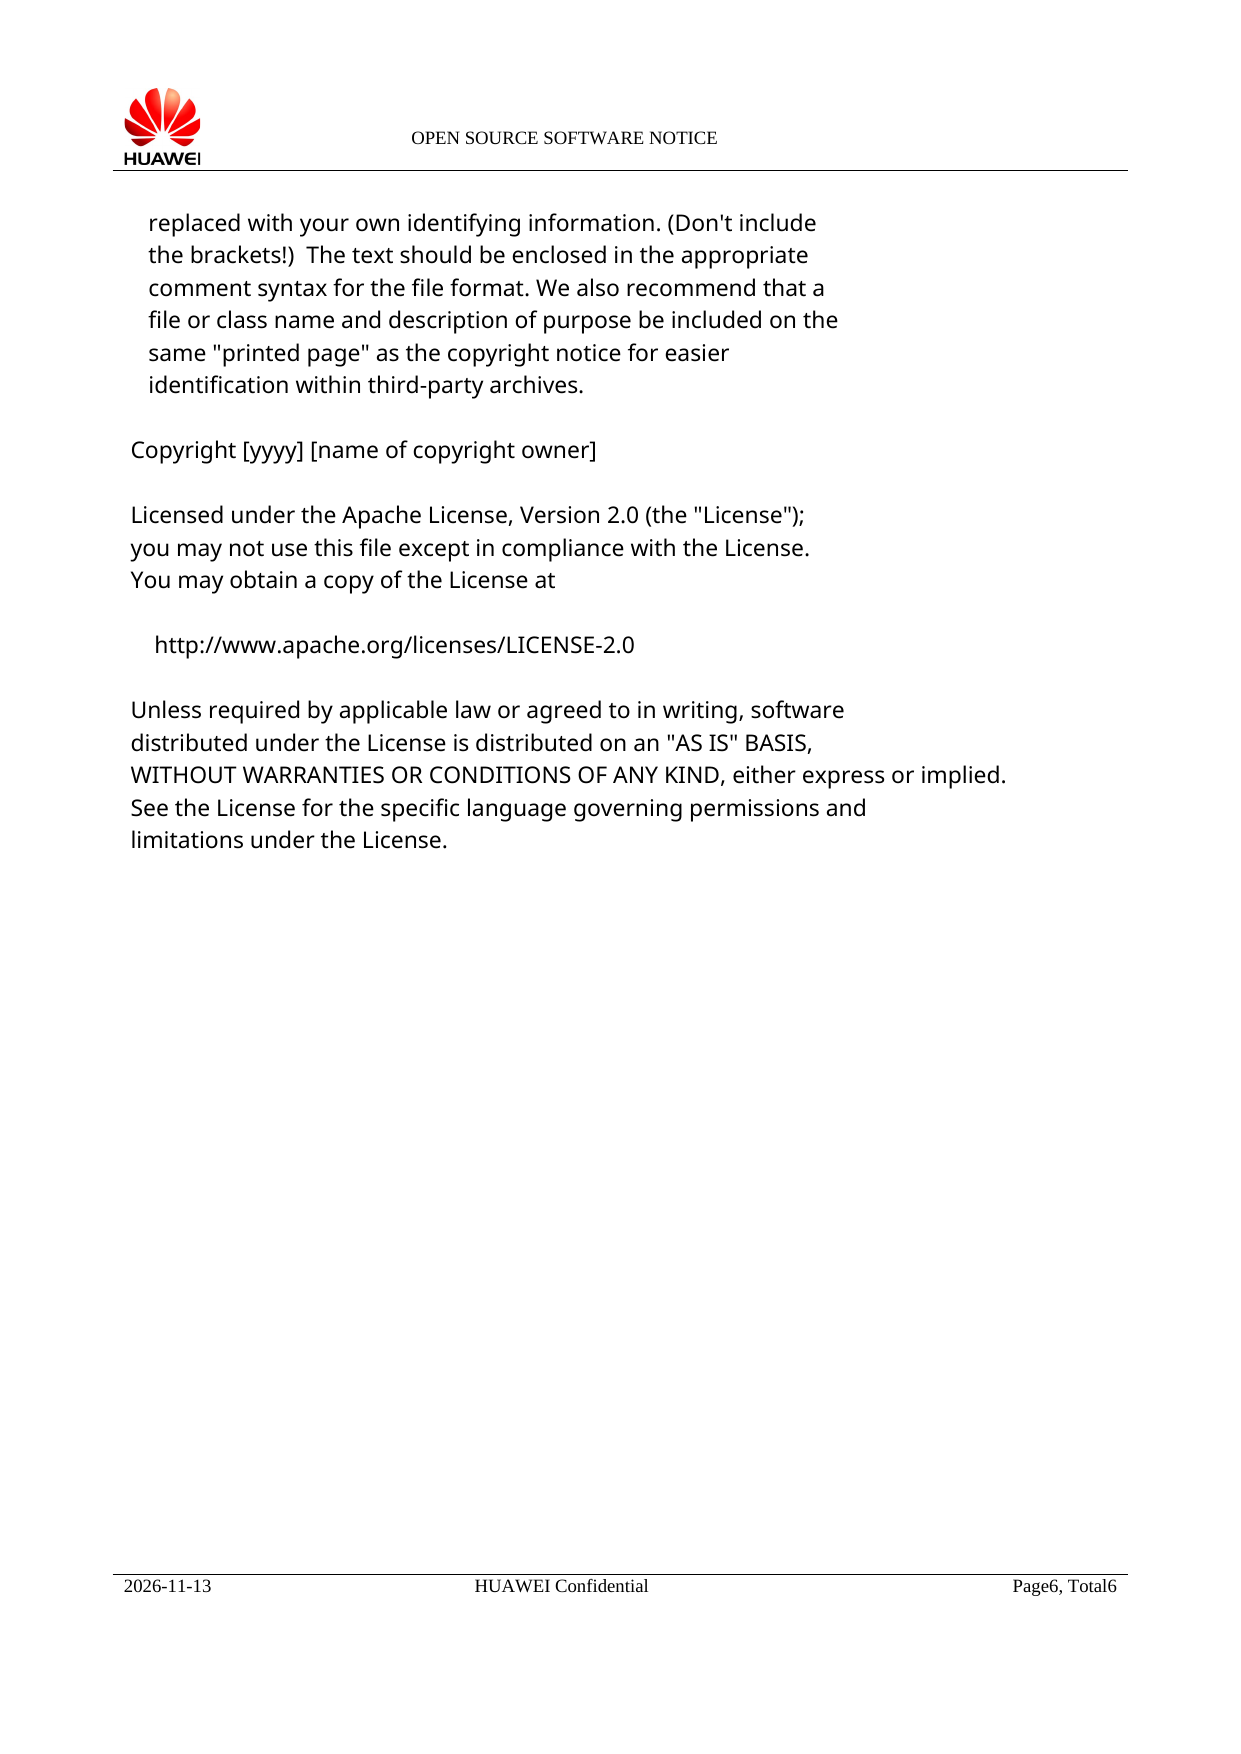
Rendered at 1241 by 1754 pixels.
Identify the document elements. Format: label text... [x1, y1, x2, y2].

text same "printed page" as the copyright notice for easier [112, 336, 1128, 369]
text Unless required by applicable law or agreed to in writing, software [112, 694, 1128, 726]
text comment syntax for the file format. We also recommend that a [112, 271, 1128, 304]
text the brackets!) The text should be enclosed in the appropriate [112, 239, 1128, 271]
text Copyright [yyyy] [name of copyright owner] [112, 434, 1128, 466]
text replaced with your own identifying information. (Don't include [112, 206, 1128, 239]
text limitations under the License. [112, 824, 1128, 856]
text Licensed under the Apache License, Version 2.0 (the "License"); [112, 499, 1128, 531]
text You may obtain a copy of the License at [112, 564, 1128, 596]
text you may not use this file except in compliance with the License. [112, 531, 1128, 564]
text http://www.apache.org/licenses/LICENSE-2.0 [112, 629, 1128, 661]
text WITHOUT WARRANTIES OR CONDITIONS OF ANY KIND, either express or implied. [112, 759, 1128, 791]
text file or class name and description of purpose be included on the [112, 304, 1128, 336]
picture [124, 88, 201, 165]
text identification within third-party archives. [112, 369, 1128, 401]
text See the License for the specific language governing permissions and [112, 791, 1128, 824]
text distributed under the License is distributed on an "AS IS" BASIS, [112, 726, 1128, 759]
